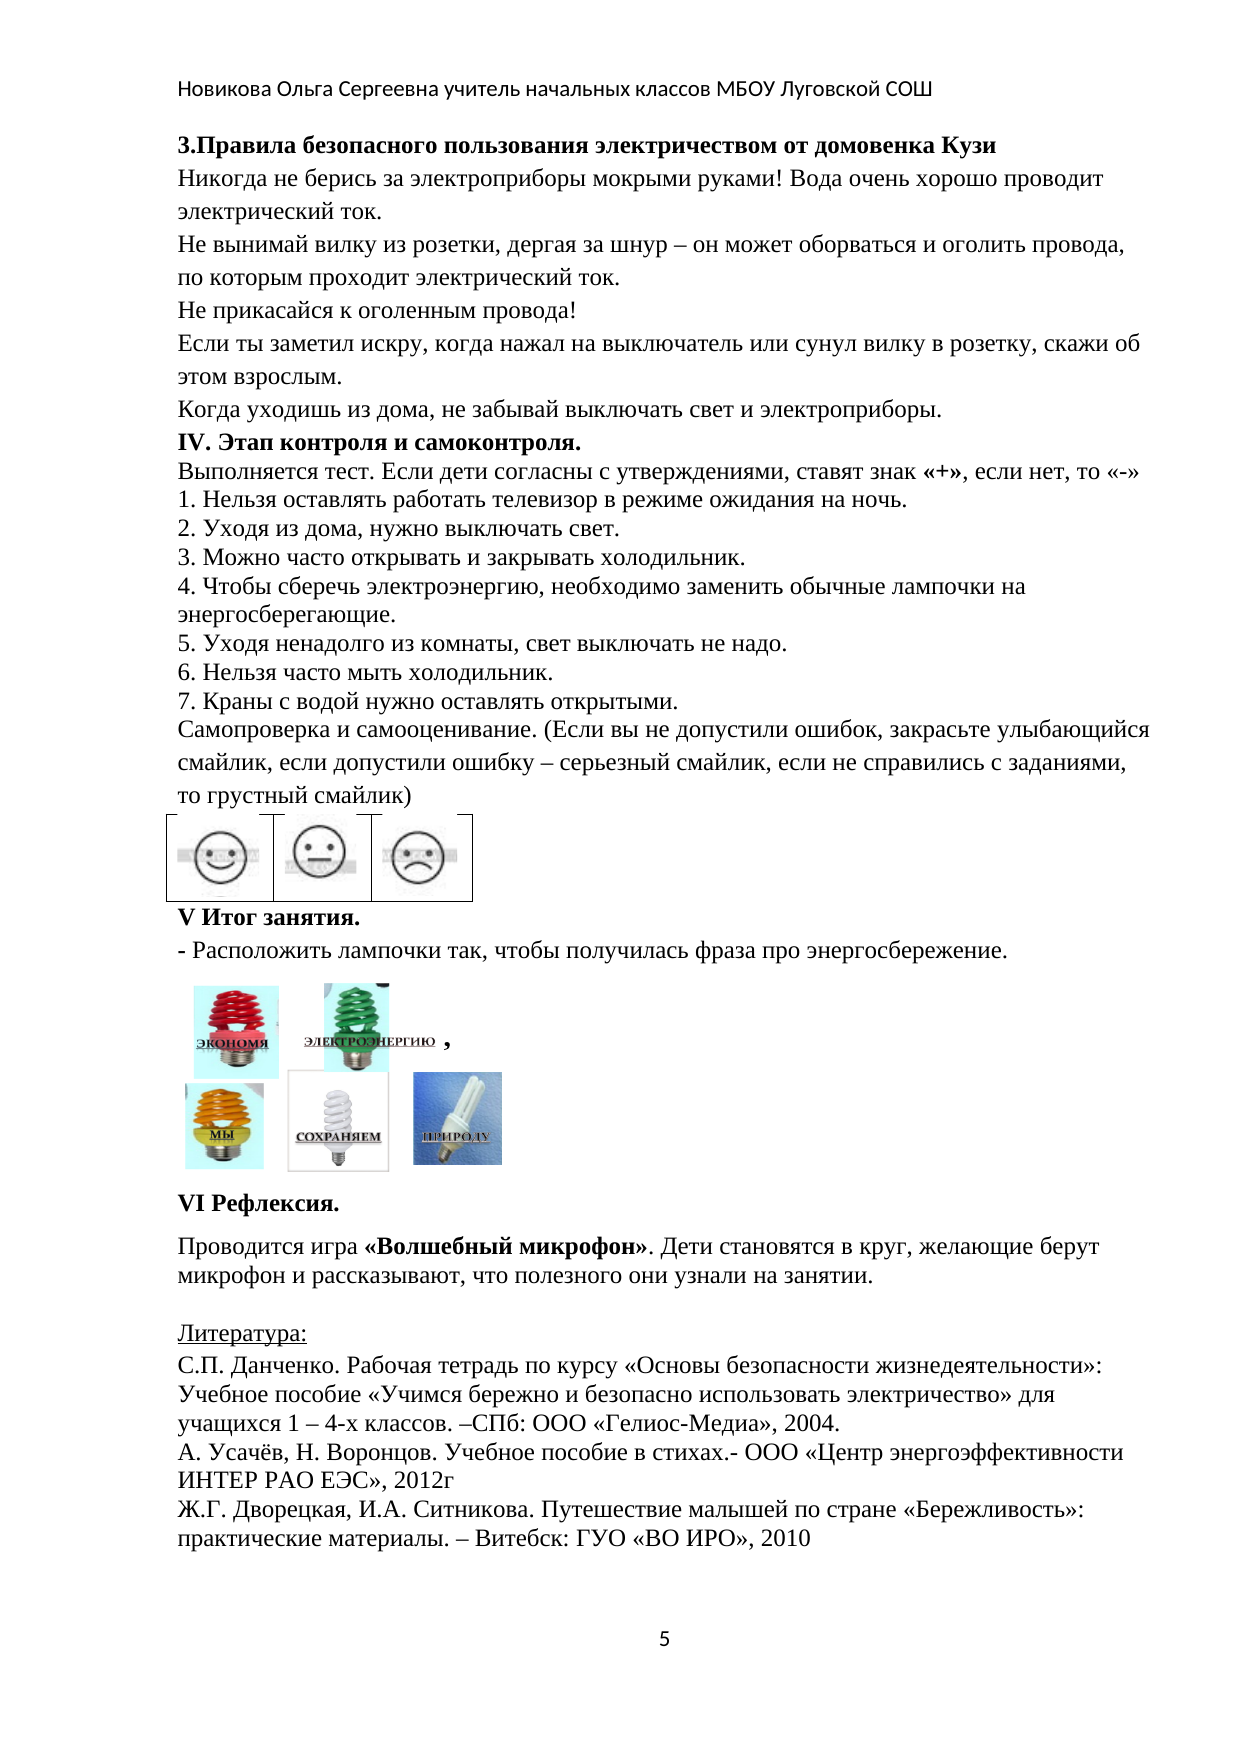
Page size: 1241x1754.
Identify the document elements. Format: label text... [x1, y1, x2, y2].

text Выполняется тест. Если дети согласны с утверждениями, ставят знак «+», если нет, то «-» [177, 456, 1152, 484]
text Ж.Г. Дворецкая, И.А. Ситникова. Путешествие малышей по стране «Бережливость»: практические материалы. – Витебск: ГУО «ВО ИРО», 2010 [177, 1494, 1152, 1552]
text - Расположить лампочки так, чтобы получилась фраза про энергосбережение. [177, 935, 1152, 963]
text 3. Можно часто открывать и закрывать холодильник. [177, 542, 1152, 571]
text А. Усачёв, Н. Воронцов. Учебное пособие в стихах.- ООО «Центр энергоэффективности ИНТЕР РАО ЕЭС», 2012г [177, 1437, 1152, 1494]
text Литература: [177, 1318, 1152, 1346]
text 4. Чтобы сберечь электроэнергию, необходимо заменить обычные лампочки на энергосберегающие. [177, 571, 1152, 628]
text Самопроверка и самооценивание. (Если вы не допустили ошибок, закрасьте улыбающийся смайлик, если допустили ошибку – серьезный смайлик, если не справились с заданиями, то грустный смайлик) [177, 714, 1152, 809]
text 2. Уходя из дома, нужно выключать свет. [177, 513, 1152, 542]
text Учебное пособие «Учимся бережно и безопасно использовать электричество» для [177, 1379, 1152, 1408]
text С.П. Данченко. Рабочая тетрадь по курсу «Основы безопасности жизнедеятельности»: [177, 1351, 1152, 1379]
text 3.Правила безопасного пользования электричеством от домовенка Кузи [177, 130, 1152, 158]
table_header [167, 815, 273, 901]
text IV. Этап контроля и самоконтроля. [177, 427, 1152, 456]
text 7. Краны с водой нужно оставлять открытыми. [177, 686, 1152, 714]
text учащихся 1 – 4-х классов. –СПб: ООО «Гелиос-Медиа», 2004. [177, 1408, 1152, 1437]
text V Итог занятия. [177, 902, 1152, 930]
text VI Рефлексия. [177, 1188, 1152, 1217]
table_header [274, 815, 371, 901]
picture [284, 814, 357, 896]
text 5. Уходя ненадолго из комнаты, свет выключать не надо. [177, 628, 1152, 657]
text Проводится игра «Волшебный микрофон». Дети становятся в круг, желающие берут микрофон и рассказывают, что полезного они узнали на занятии. [177, 1231, 1152, 1289]
table_header [372, 815, 472, 901]
text 1. Нельзя оставлять работать телевизор в режиме ожидания на ночь. [177, 484, 1152, 513]
picture [382, 814, 458, 896]
text 6. Нельзя часто мыть холодильник. [177, 657, 1152, 686]
text Никогда не берись за электроприборы мокрыми руками! Вода очень хорошо проводит электрический ток. Не вынимай вилку из розетки, дергая за шнур – он может оборваться и оголить провода, по которым проходит электрический ток. Не прикасайся к оголенным провода! Если ты заметил искру, когда нажал на выключатель или сунул вилку в розетку, скажи об этом взрослым. Когда уходишь из дома, не забывай выключать свет и электроприборы. [177, 163, 1152, 423]
picture [177, 814, 260, 897]
